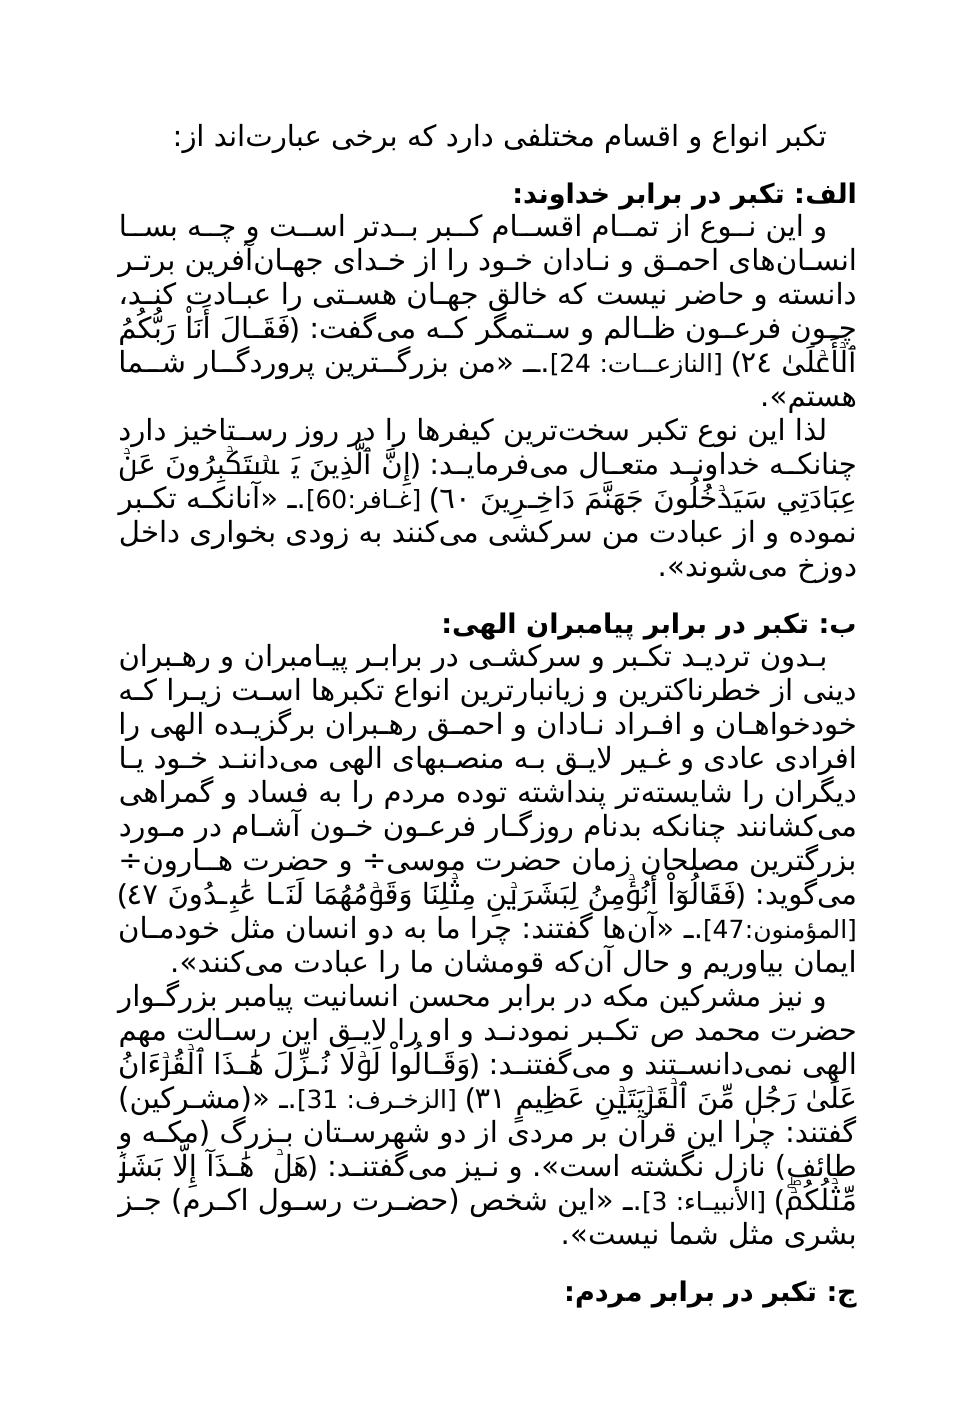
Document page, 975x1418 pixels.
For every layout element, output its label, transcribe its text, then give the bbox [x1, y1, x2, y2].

text و نیز مشرکین مکه در برابر محسن انسانیت پیامبر بزرگوار حضرت محمد ص تکبر نمودند و او را لایق این رسالت مهم الهی نمی‌دانستند و می‌گفتند: ﴿وَقَالُواْ لَوۡلَا نُزِّلَ هَٰذَا ٱلۡقُرۡءَانُ عَلَىٰ رَجُلٖ مِّنَ ٱلۡقَرۡيَتَيۡنِ عَظِيمٍ ٣١﴾ [الزخرف: 31]. «(مشرکین) گفتند: چرا این قرآن بر مردی از دو شهرستان بزرگ (مکه و طائف) نازل نگشته است». و نیز می‌گفتند: ﴿هَلۡ هَٰذَآ إِلَّا بَشَرٞ مِّثۡلُكُمۡۖ﴾ [الأنبیاء: 3]. «این شخص (حضرت رسول اکرم) جز بشری مثل شما نیست». [118, 979, 857, 1251]
text و این نوع از تمام اقسام کبر بدتر است و چه بسا انسان‌های احمق و نادان خود را از خدای جهان‌آفرین برتر دانسته و حاضر نیست که خالق جهان هستی را عبادت کند،‌ چون فرعون ظالم و ستمگر که می‌گفت‌: ﴿فَقَالَ أَنَا۠ رَبُّكُمُ ٱلۡأَعۡلَىٰ ٢٤﴾ [النازعات: 24]. «من بزرگترین پروردگار شما هستم». [118, 210, 857, 413]
text تکبر انواع و اقسام مختلفی دارد که برخی عبارت‌اند از: [118, 119, 857, 153]
text ج: تکبر در برابر مردم: [118, 1276, 857, 1308]
text بدون تردید تکبر و سرکشی در برابر پیامبران و رهبران دینی از خطرناکترین و زیانبار‌ترین انواع تکبرها است زیرا که خود‌خواهان و افراد نادان و احمق رهبران برگزیده الهی را افرادی عادی و غیر لایق به منصبهای الهی می‌دانند خود یا دیگران را شایسته‌تر پنداشته توده مردم را به فساد و گمراهی می‌کشانند چنانکه بدنام روزگار فرعون خون آشام در مورد بزرگترین مصلحان زمان حضرت موسی÷ و حضرت هارون÷ می‌گوید‌: ﴿فَقَالُوٓاْ أَنُؤۡمِنُ لِبَشَرَيۡنِ مِثۡلِنَا وَقَوۡمُهُمَا لَنَا عَٰبِدُونَ ٤٧﴾ [المؤمنون:47]. «آن‌ها گفتند: چرا ما به دو انسان مثل خودمان ایمان بیاوریم و حال آن‌که قومشان ما را عبادت می‌کنند». [118, 640, 857, 979]
text لذا این نوع تکبر سخت‌ترین کیفرها را در روز رستاخیز دارد چنانکه خداوند متعال می‌فرماید: ﴿إِنَّ ٱلَّذِينَ يَسۡتَكۡبِرُونَ عَنۡ عِبَادَتِي سَيَدۡخُلُونَ جَهَنَّمَ دَاخِرِينَ ٦٠﴾ [غافر:60]. «آنانکه تکبر نموده و از عبادت من سرکشی می‌کنند به زودی بخواری داخل دوزخ می‌شوند». [118, 413, 857, 583]
text ب: تکبر در برابر پیامبران الهی: [118, 608, 857, 640]
text الف‌: تکبر در برابر خداوند: [118, 178, 857, 210]
